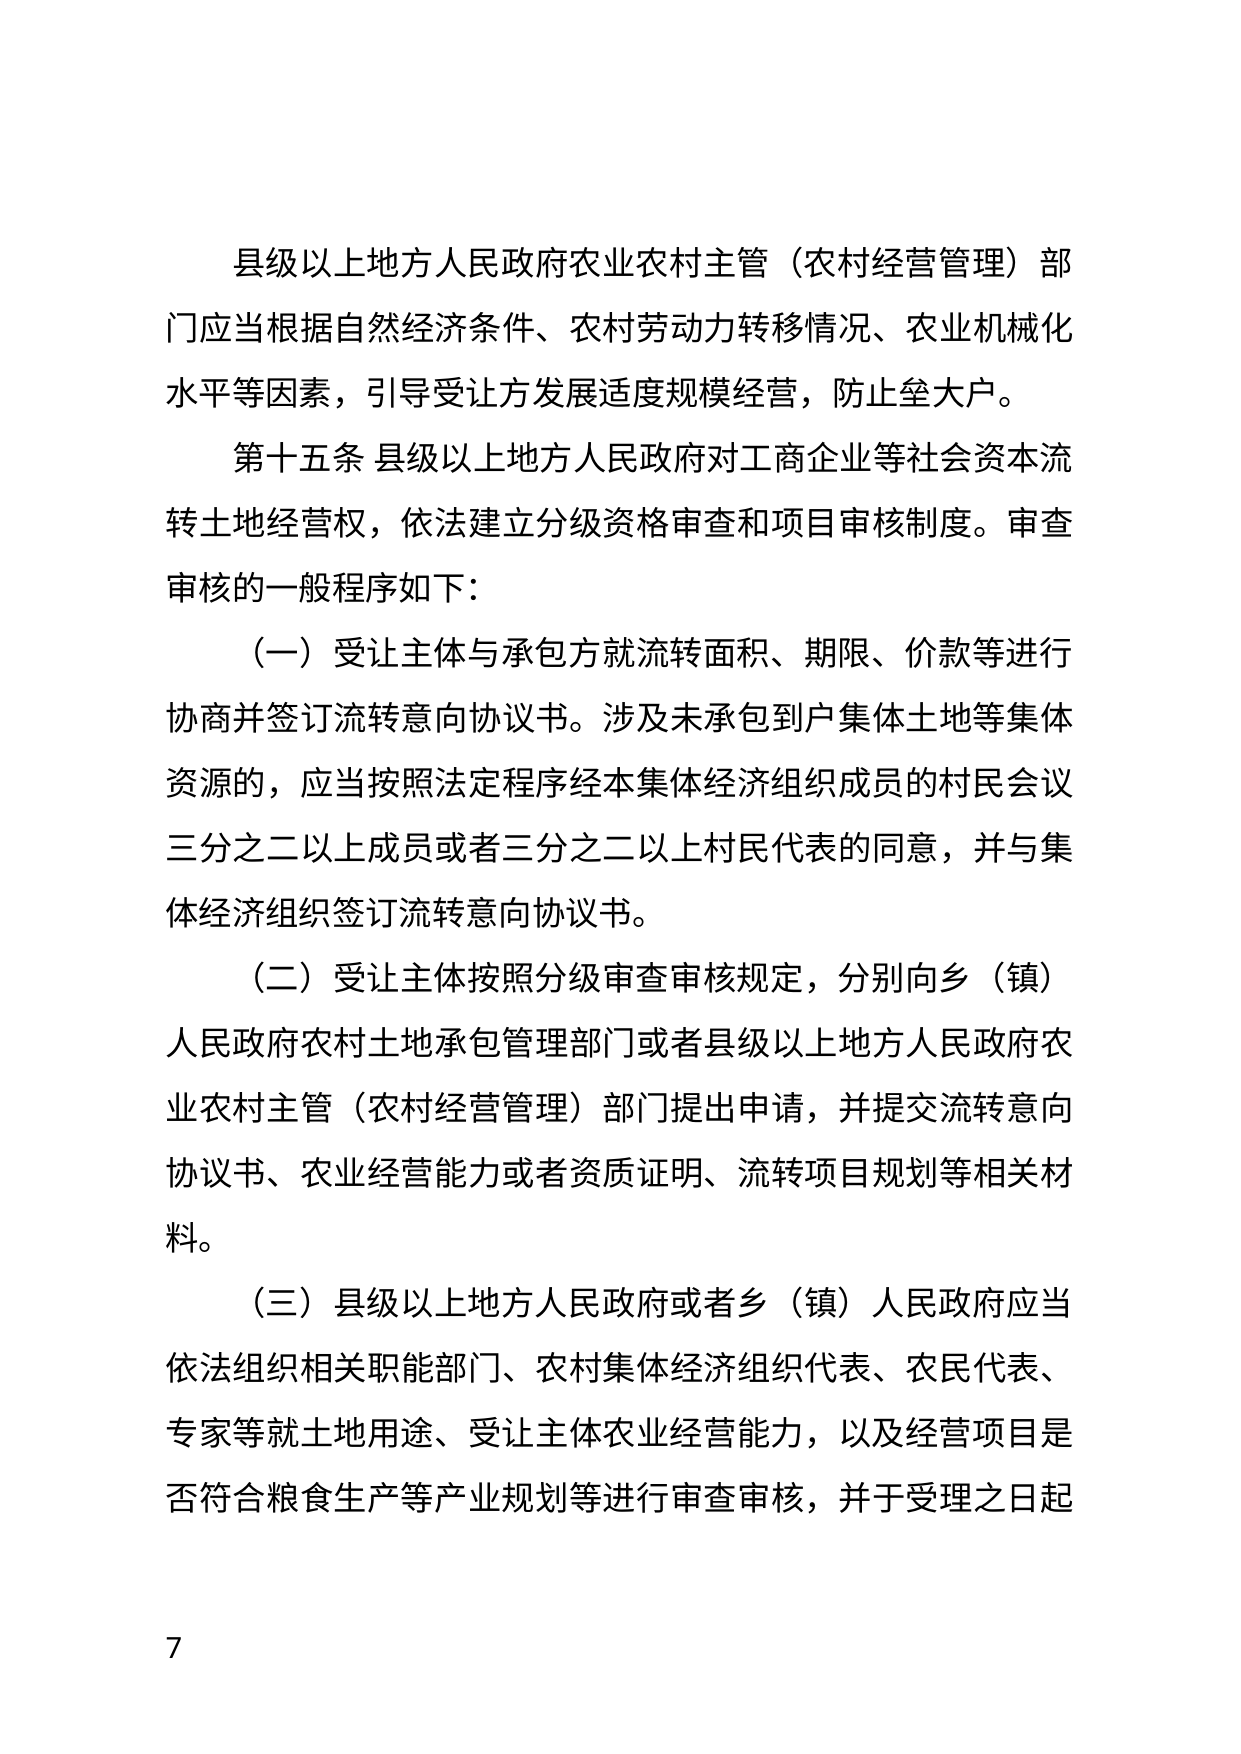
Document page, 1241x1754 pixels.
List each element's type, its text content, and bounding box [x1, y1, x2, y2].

list 第十五条 县级以上地方人民政府对工商企业等社会资本流转土地经营权，依法建立分级资格审查和项目审核制度。审查审核的一般程序如下： [165, 423, 1075, 618]
list （一）受让主体与承包方就流转面积、期限、价款等进行协商并签订流转意向协议书。涉及未承包到户集体土地等集体资源的，应当按照法定程序经本集体经济组织成员的村民会议三分之二以上成员或者三分之二以上村民代表的同意，并与集体经济组织签订流转意向协议书。 [165, 618, 1075, 943]
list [165, 1268, 1075, 1528]
list 县级以上地方人民政府农业农村主管（农村经营管理）部门应当根据自然经济条件、农村劳动力转移情况、农业机械化水平等因素，引导受让方发展适度规模经营，防止垒大户。 [165, 228, 1075, 423]
list （二）受让主体按照分级审查审核规定，分别向乡（镇）人民政府农村土地承包管理部门或者县级以上地方人民政府农业农村主管（农村经营管理）部门提出申请，并提交流转意向协议书、农业经营能力或者资质证明、流转项目规划等相关材料。 [165, 943, 1075, 1268]
